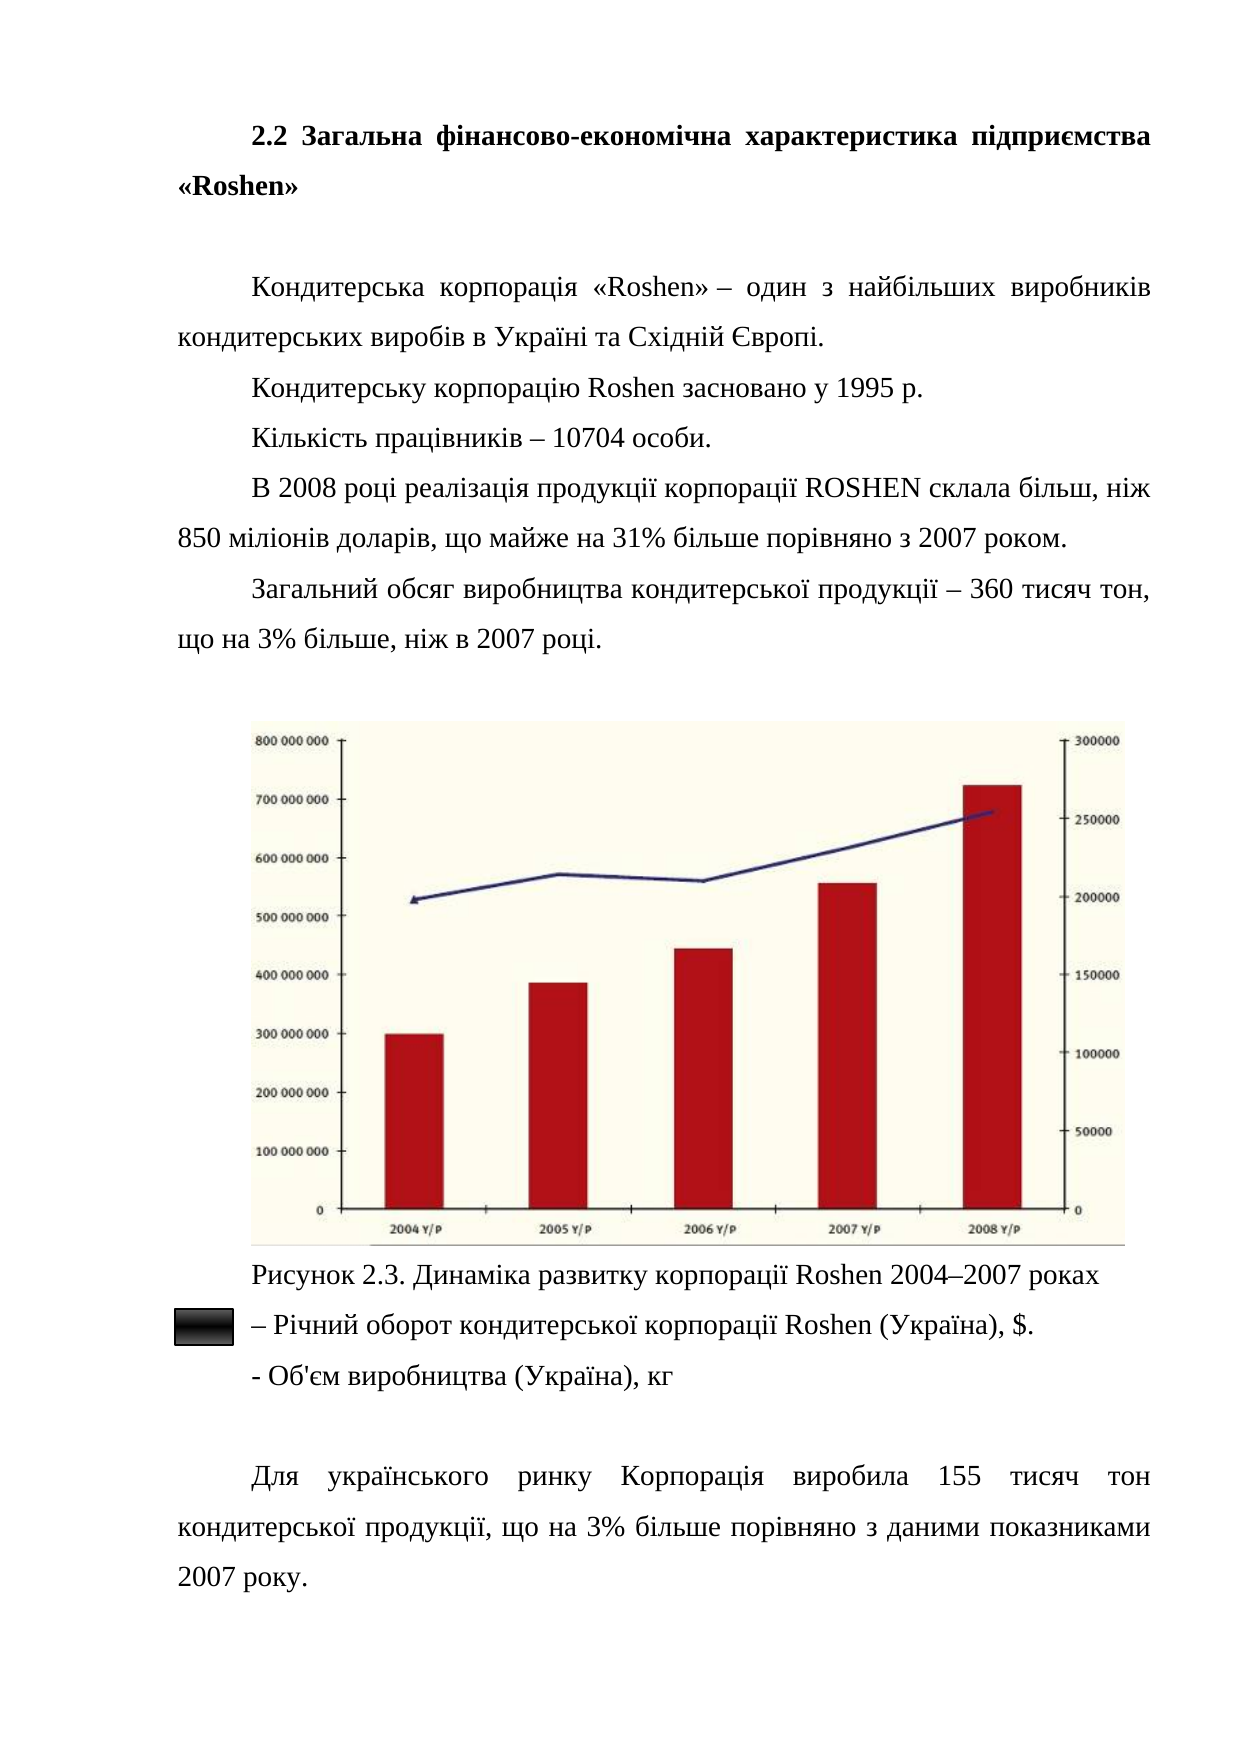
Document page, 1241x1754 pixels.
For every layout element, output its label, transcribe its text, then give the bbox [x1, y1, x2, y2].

text Для українського ринку Корпорація виробила 155 тисяч тон кондитерської продукції, що на 3% більше порівняно з даними показниками 2007 року. [177, 1458, 1152, 1593]
text 2.2 Загальна фінансово-економічна характеристика підприємства «Roshen» [177, 118, 1152, 202]
text Рисунок 2.3. Динаміка развитку корпорації Roshen 2004–2007 роках [177, 1257, 1152, 1291]
text Загальний обсяг виробництва кондитерської продукції – 360 тисяч тон, що на 3% більше, ніж в 2007 році. [177, 571, 1152, 655]
text В 2008 році реалізація продукції корпорації ROSHEN склала більш, ніж 850 міліонів доларів, що майже на 31% більше порівняно з 2007 роком. [177, 470, 1152, 554]
text Кондитерську корпорацію Roshen засновано у 1995 р. [177, 370, 1152, 403]
text - Об'єм виробництва (Україна), кг [177, 1358, 1152, 1391]
text Кількість працівників – 10704 особи. [177, 420, 1152, 453]
picture [251, 721, 1125, 1246]
text Кондитерська корпорація «Roshen» – один з найбільших виробників кондитерських виробів в Україні та Східній Європі. [177, 269, 1152, 353]
text – Річний оборот кондитерської корпорації Roshen (Україна), $. [177, 1307, 1152, 1341]
